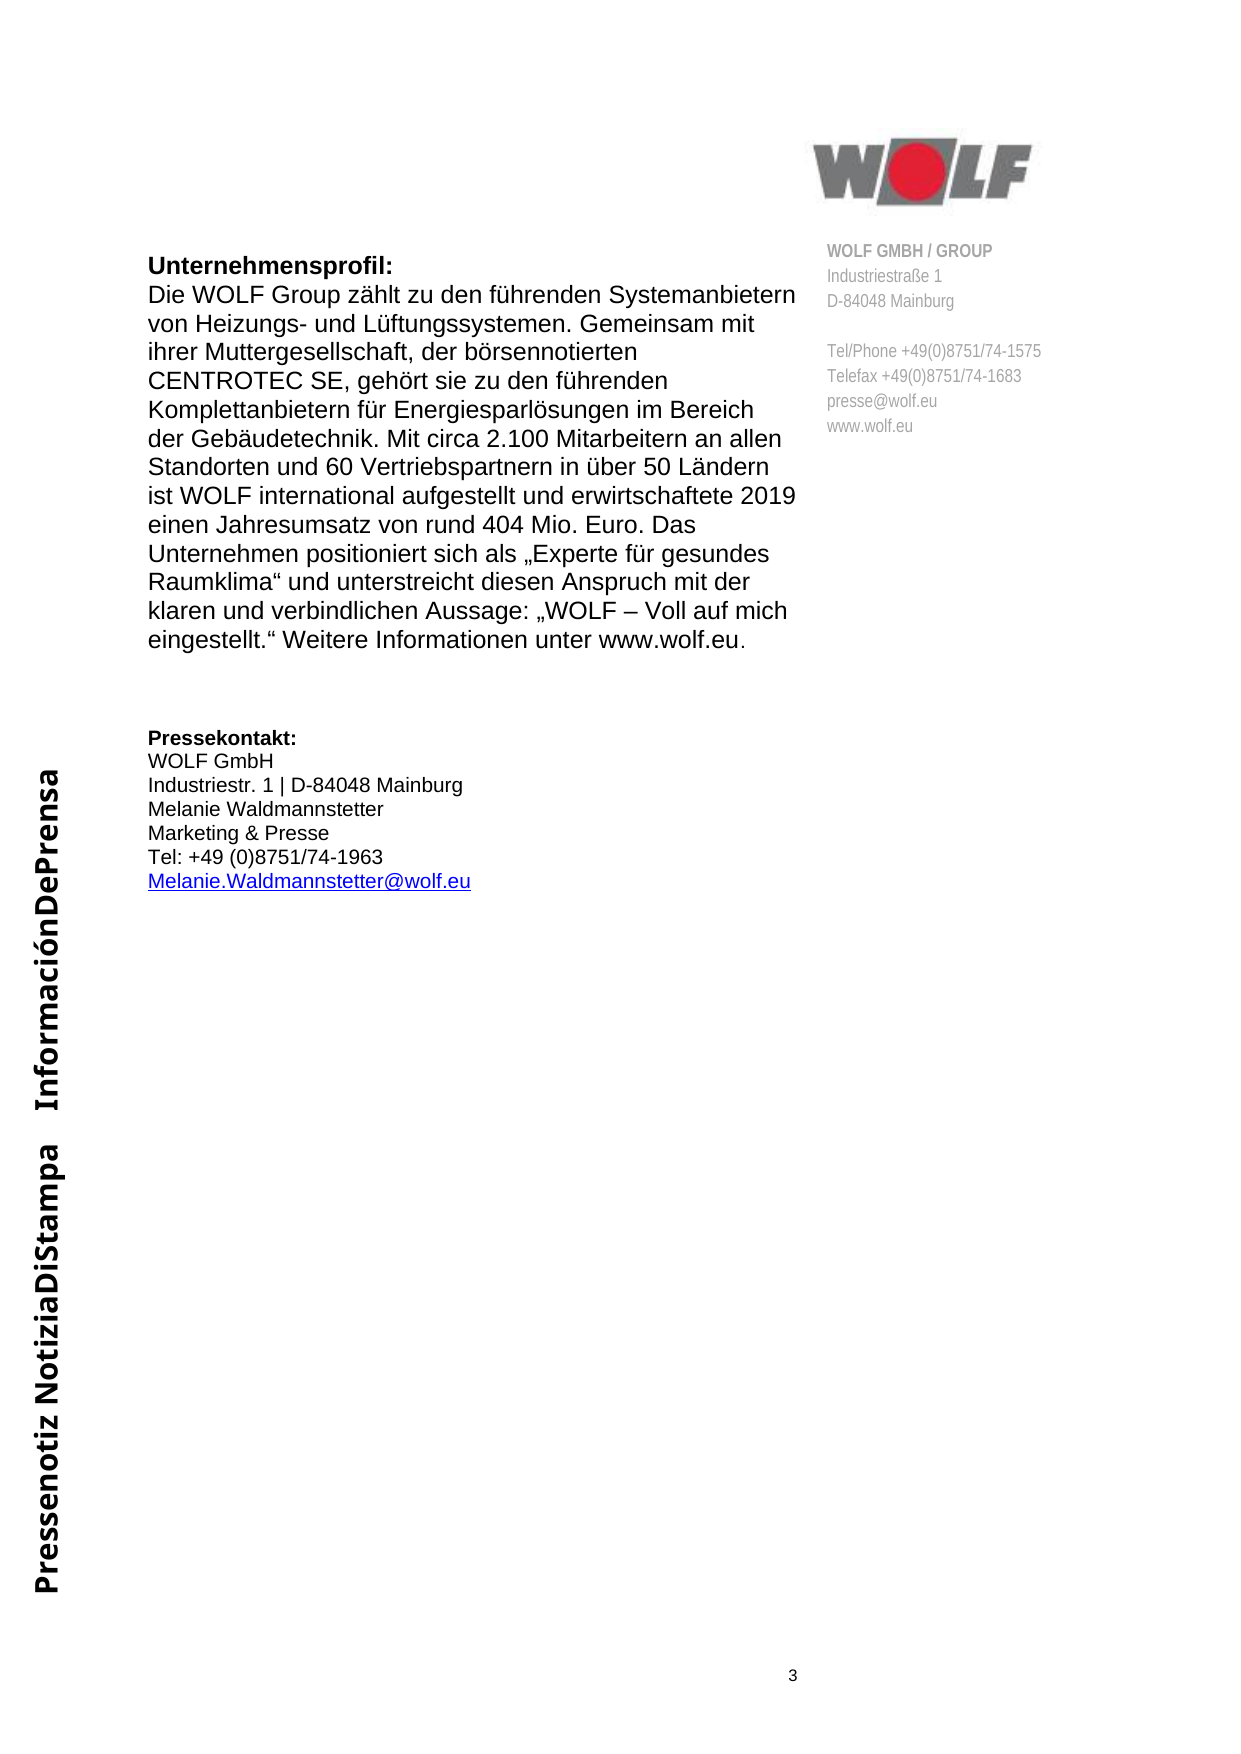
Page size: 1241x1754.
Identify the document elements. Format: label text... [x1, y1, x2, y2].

text Pressekontakt: [148, 725, 797, 749]
text Unternehmensprofil: [148, 251, 797, 280]
text Melanie.Waldmannstetter@wolf.eu [148, 869, 797, 893]
text Melanie Waldmannstetter [148, 797, 797, 821]
text Die WOLF Group zählt zu den führenden Systemanbietern von Heizungs- und Lüftungssystemen. Gemeinsam mit ihrer Muttergesellschaft, der börsennotierten CENTROTEC SE, gehört sie zu den führenden Komplettanbietern für Energiesparlösungen im Bereich der Gebäudetechnik. Mit circa 2.100 Mitarbeitern an allen Standorten und 60 Vertriebspartnern in über 50 Ländern ist WOLF international aufgestellt und erwirtschaftete 2019 einen Jahresumsatz von rund 404 Mio. Euro. Das Unternehmen positioniert sich als „Experte für gesundes Raumklima“ und unterstreicht diesen Anspruch mit der klaren und verbindlichen Aussage: „WOLF – Voll auf mich eingestellt.“ Weitere Informationen unter www.wolf.eu. [148, 280, 797, 653]
picture [803, 128, 1044, 216]
text Tel: +49 (0)8751/74-1963 [148, 845, 797, 869]
text Industriestr. 1 | D-84048 Mainburg [148, 773, 797, 797]
text WOLF GmbH [148, 749, 797, 773]
text Marketing & Presse [148, 821, 797, 845]
